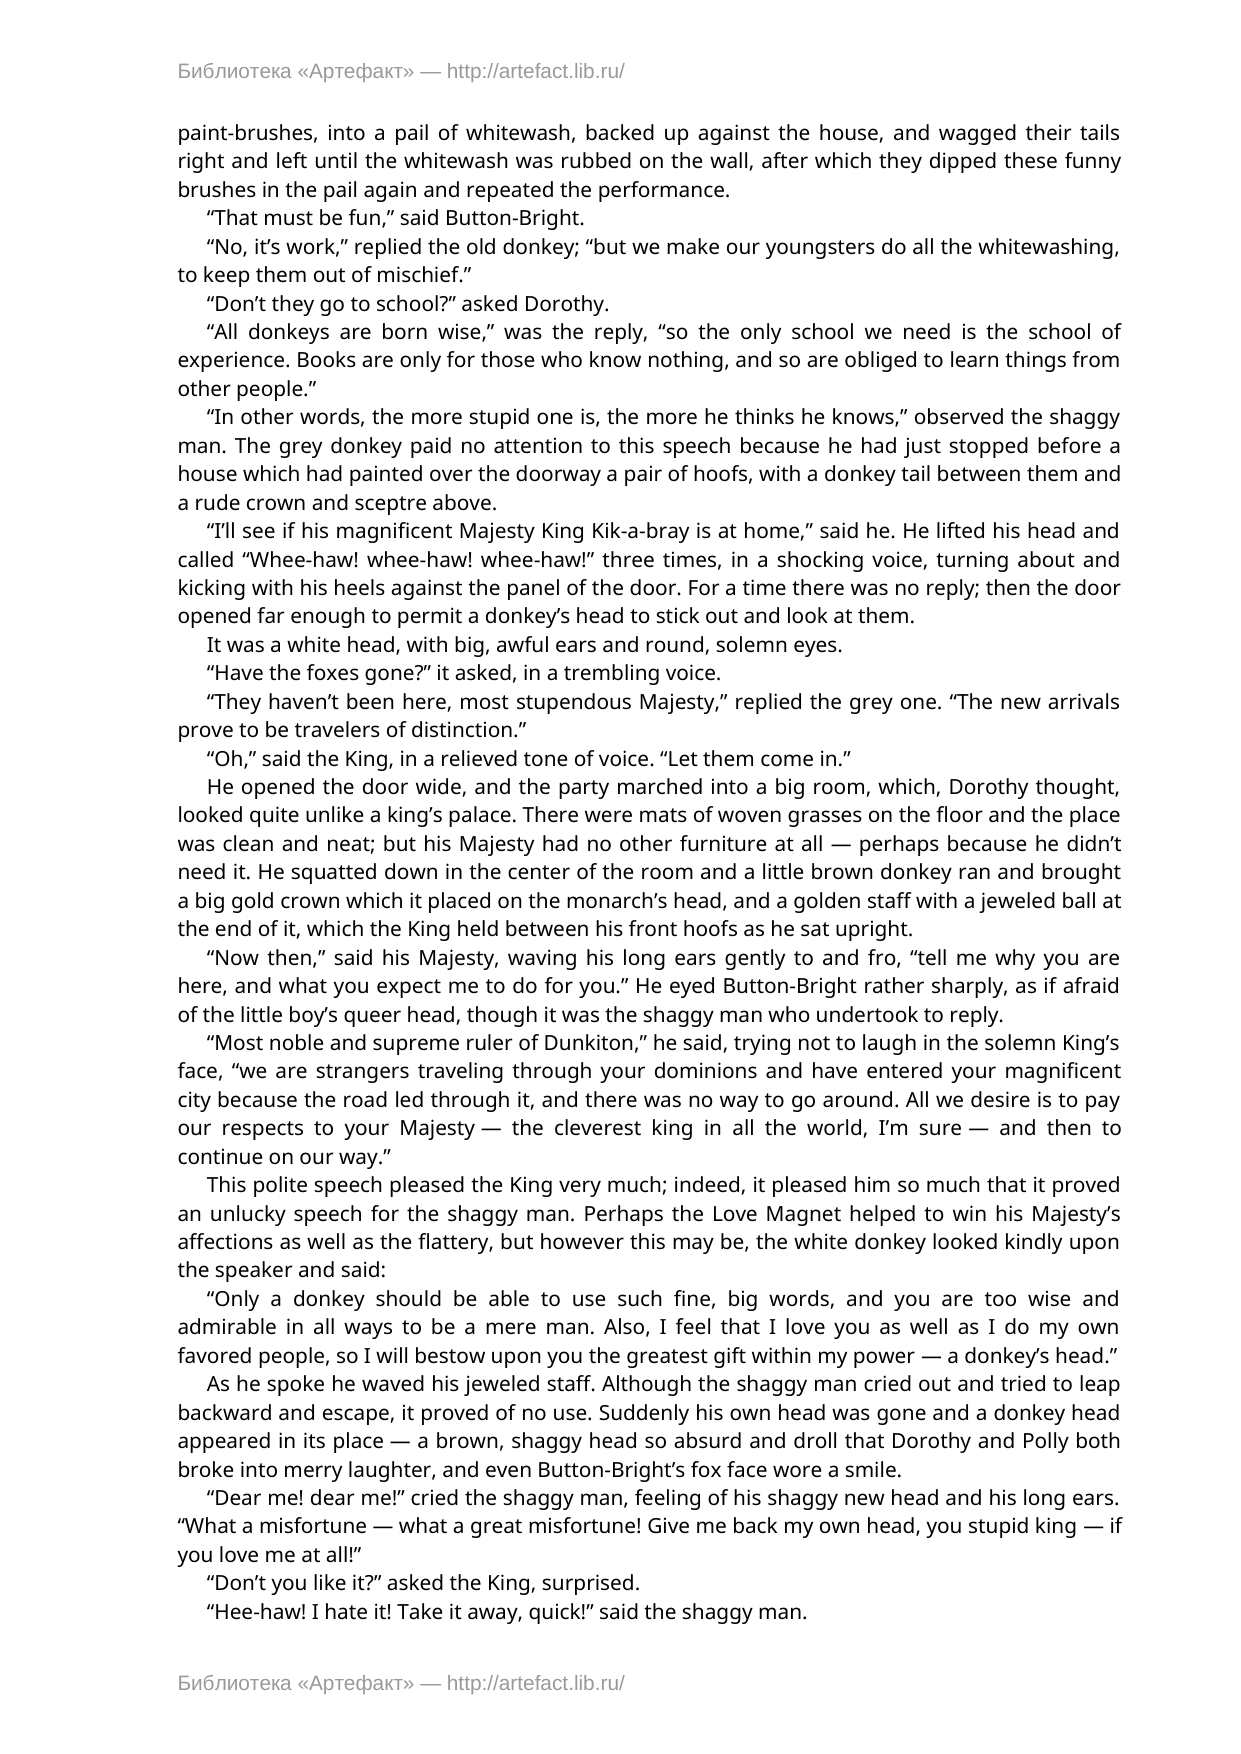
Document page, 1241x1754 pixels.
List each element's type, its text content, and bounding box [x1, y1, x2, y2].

text “Dear me! dear me!” cried the shaggy man, feeling of his shaggy new head and his long ears. “What a misfortune — what a great misfortune! Give me back my own head, you stupid king — if you love me at all!” [177, 1483, 1122, 1568]
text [177, 118, 1122, 203]
text “That must be fun,” said Button-Bright. [177, 203, 1122, 232]
text As he spoke he waved his jeweled staff. Although the shaggy man cried out and tried to leap backward and escape, it proved of no use. Suddenly his own head was gone and a donkey head appeared in its place — a brown, shaggy head so absurd and droll that Dorothy and Polly both broke into merry laughter, and even Button-Bright’s fox face wore a smile. [177, 1369, 1122, 1483]
text “Have the foxes gone?” it asked, in a trembling voice. [177, 658, 1122, 687]
text “Only a donkey should be able to use such fine, big words, and you are too wise and admirable in all ways to be a mere man. Also, I feel that I love you as well as I do my own favored people, so I will bestow upon you the greatest gift within my power — a donkey’s head.” [177, 1284, 1122, 1369]
text “No, it’s work,” replied the old donkey; “but we make our youngsters do all the whitewashing, to keep them out of mischief.” [177, 232, 1122, 289]
text “Don’t you like it?” asked the King, surprised. [177, 1568, 1122, 1597]
text This polite speech pleased the King very much; indeed, it pleased him so much that it proved an unlucky speech for the shaggy man. Perhaps the Love Magnet helped to win his Majesty’s affections as well as the flattery, but however this may be, the white donkey looked kindly upon the speaker and said: [177, 1170, 1122, 1284]
text He opened the door wide, and the party marched into a big room, which, Dorothy thought, looked quite unlike a king’s palace. There were mats of woven grasses on the floor and the place was clean and neat; but his Majesty had no other furniture at all — perhaps because he didn’t need it. He squatted down in the center of the room and a little brown donkey ran and brought a big gold crown which it placed on the monarch’s head, and a golden staff with a jeweled ball at the end of it, which the King held between his front hoofs as he sat upright. [177, 772, 1122, 943]
text “In other words, the more stupid one is, the more he thinks he knows,” observed the shaggy man. The grey donkey paid no attention to this speech because he had just stopped before a house which had painted over the doorway a pair of hoofs, with a donkey tail between them and a rude crown and sceptre above. [177, 402, 1122, 516]
text “All donkeys are born wise,” was the reply, “so the only school we need is the school of experience. Books are only for those who know nothing, and so are obliged to learn things from other people.” [177, 317, 1122, 402]
text “Oh,” said the King, in a relieved tone of voice. “Let them come in.” [177, 744, 1122, 772]
text “Now then,” said his Majesty, waving his long ears gently to and fro, “tell me why you are here, and what you expect me to do for you.” He eyed Button-Bright rather sharply, as if afraid of the little boy’s queer head, though it was the shaggy man who undertook to reply. [177, 943, 1122, 1028]
text “They haven’t been here, most stupendous Majesty,” replied the grey one. “The new arrivals prove to be travelers of distinction.” [177, 687, 1122, 744]
text “I’ll see if his magnificent Majesty King Kik-a-bray is at home,” said he. He lifted his head and called “Whee-haw! whee-haw! whee-haw!” three times, in a shocking voice, turning about and kicking with his heels against the panel of the door. For a time there was no reply; then the door opened far enough to permit a donkey’s head to stick out and look at them. [177, 516, 1122, 630]
text “Most noble and supreme ruler of Dunkiton,” he said, trying not to laugh in the solemn King’s face, “we are strangers traveling through your dominions and have entered your magnificent city because the road led through it, and there was no way to go around. All we desire is to pay our respects to your Majesty — the cleverest king in all the world, I’m sure — and then to continue on our way.” [177, 1028, 1122, 1170]
text It was a white head, with big, awful ears and round, solemn eyes. [177, 630, 1122, 658]
text “Don’t they go to school?” asked Dorothy. [177, 289, 1122, 317]
text “Hee-haw! I hate it! Take it away, quick!” said the shaggy man. [177, 1597, 1122, 1625]
